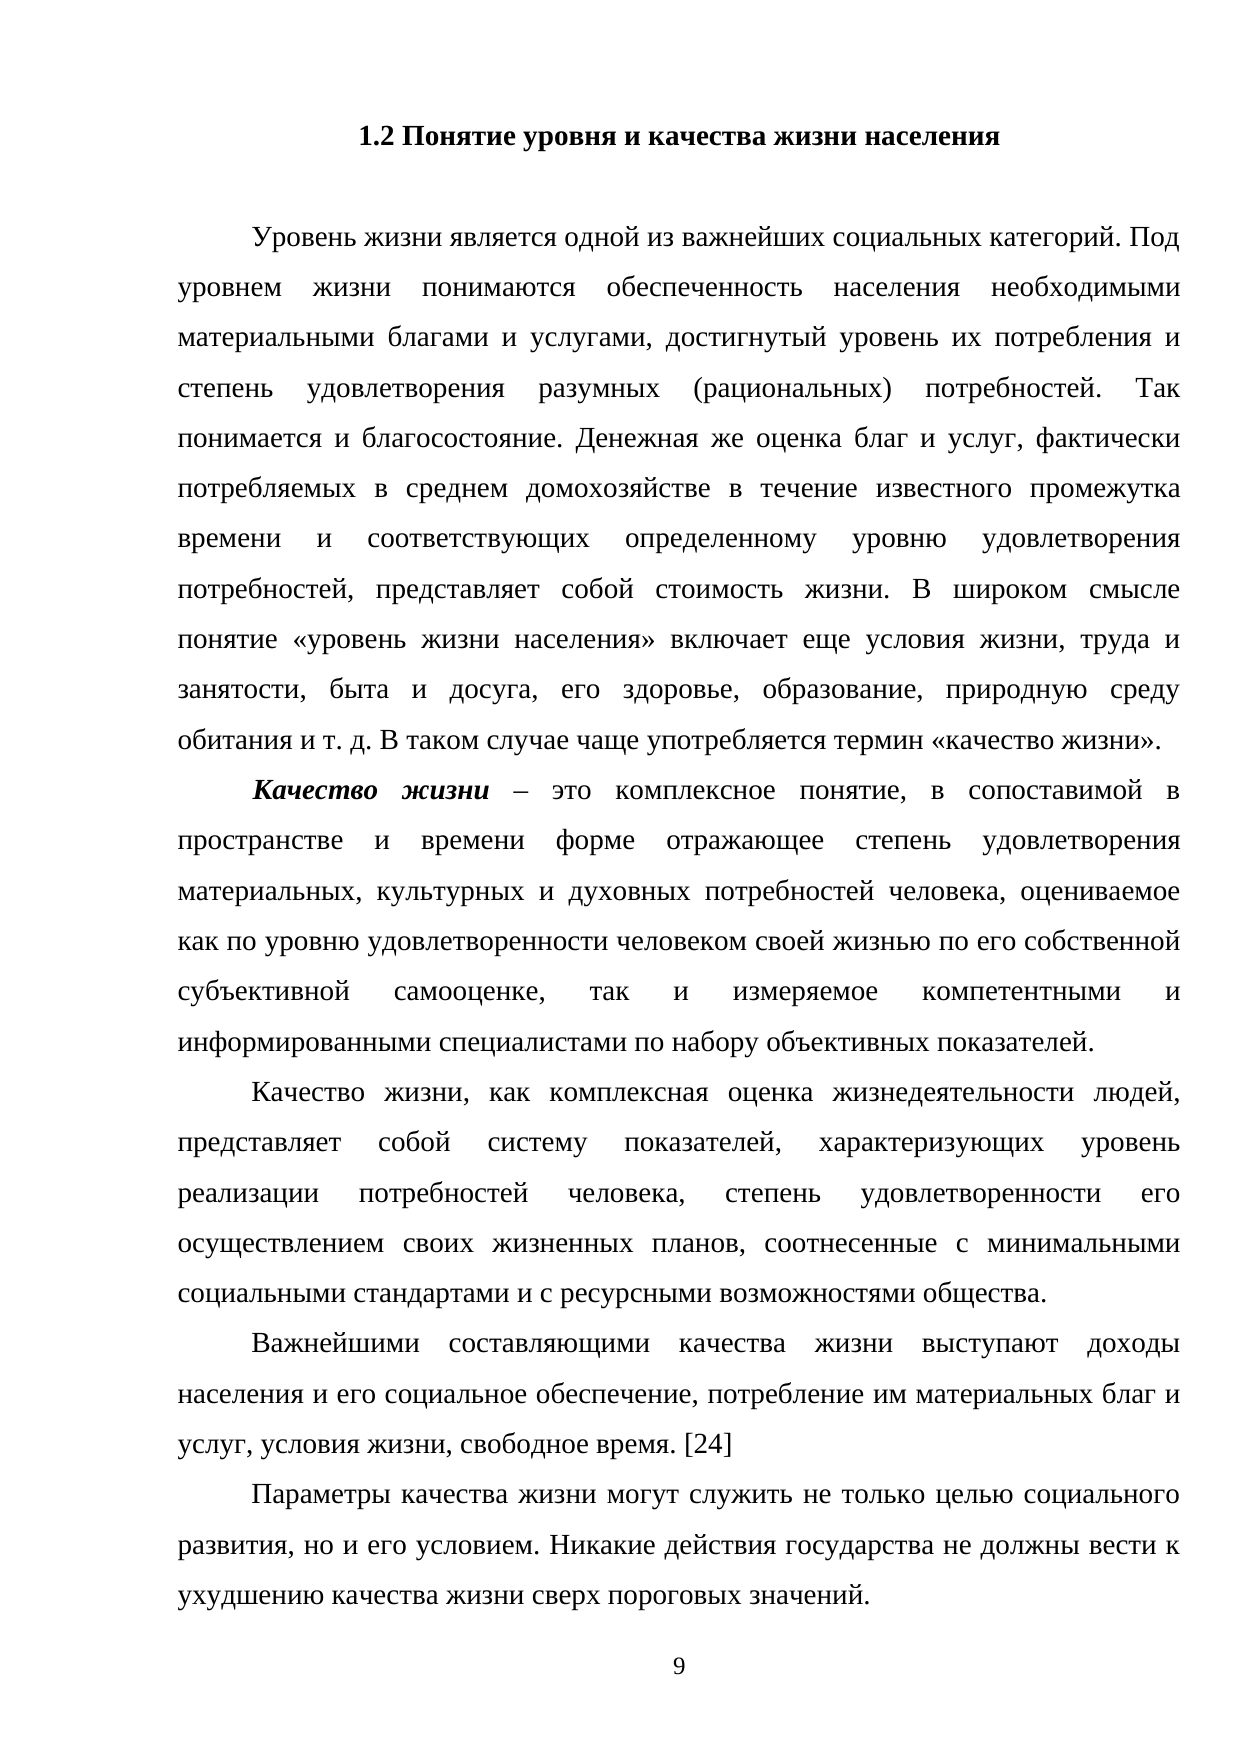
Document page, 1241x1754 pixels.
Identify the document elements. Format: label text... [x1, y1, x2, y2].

text Уровень жизни является одной из важнейших социальных категорий. Под уровнем жизни понимаются обеспеченность населения необходимыми материальными благами и услугами, достигнутый уровень их потребления и степень удовлетворения разумных (рациональных) потребностей. Так понимается и благосостояние. Денежная же оценка благ и услуг, фактически потребляемых в среднем домохозяйстве в течение известного промежутка времени и соответствующих определенному уровню удовлетворения потребностей, представляет собой стоимость жизни. В широком смысле понятие «уровень жизни населения» включает еще условия жизни, труда и занятости, быта и досуга, его здоровье, образование, природную среду обитания и т. д. В таком случае чаще употребляется термин «качество жизни». [177, 219, 1181, 755]
text Важнейшими составляющими качества жизни выступают доходы населения и его социальное обеспечение, потребление им материальных благ и услуг, условия жизни, свободное время. [24] [177, 1326, 1181, 1460]
text Качество жизни – это комплексное понятие, в сопоставимой в пространстве и времени форме отражающее степень удовлетворения материальных, культурных и духовных потребностей человека, оцениваемое как по уровню удовлетворенности человеком своей жизнью по его собственной субъективной самооценке, так и измеряемое компетентными и информированными специалистами по набору объективных показателей. [177, 772, 1181, 1057]
text Параметры качества жизни могут служить не только целью социального развития, но и его условием. Никакие действия государства не должны вести к ухудшению качества жизни сверх пороговых значений. [177, 1477, 1181, 1611]
text Качество жизни, как комплексная оценка жизнедеятельности людей, представляет собой систему показателей, характеризующих уровень реализации потребностей человека, степень удовлетворенности его осуществлением своих жизненных планов, соотнесенные с минимальными социальными стандартами и с ресурсными возможностями общества. [177, 1074, 1181, 1309]
text 1.2 Понятие уровня и качества жизни населения [177, 118, 1181, 152]
